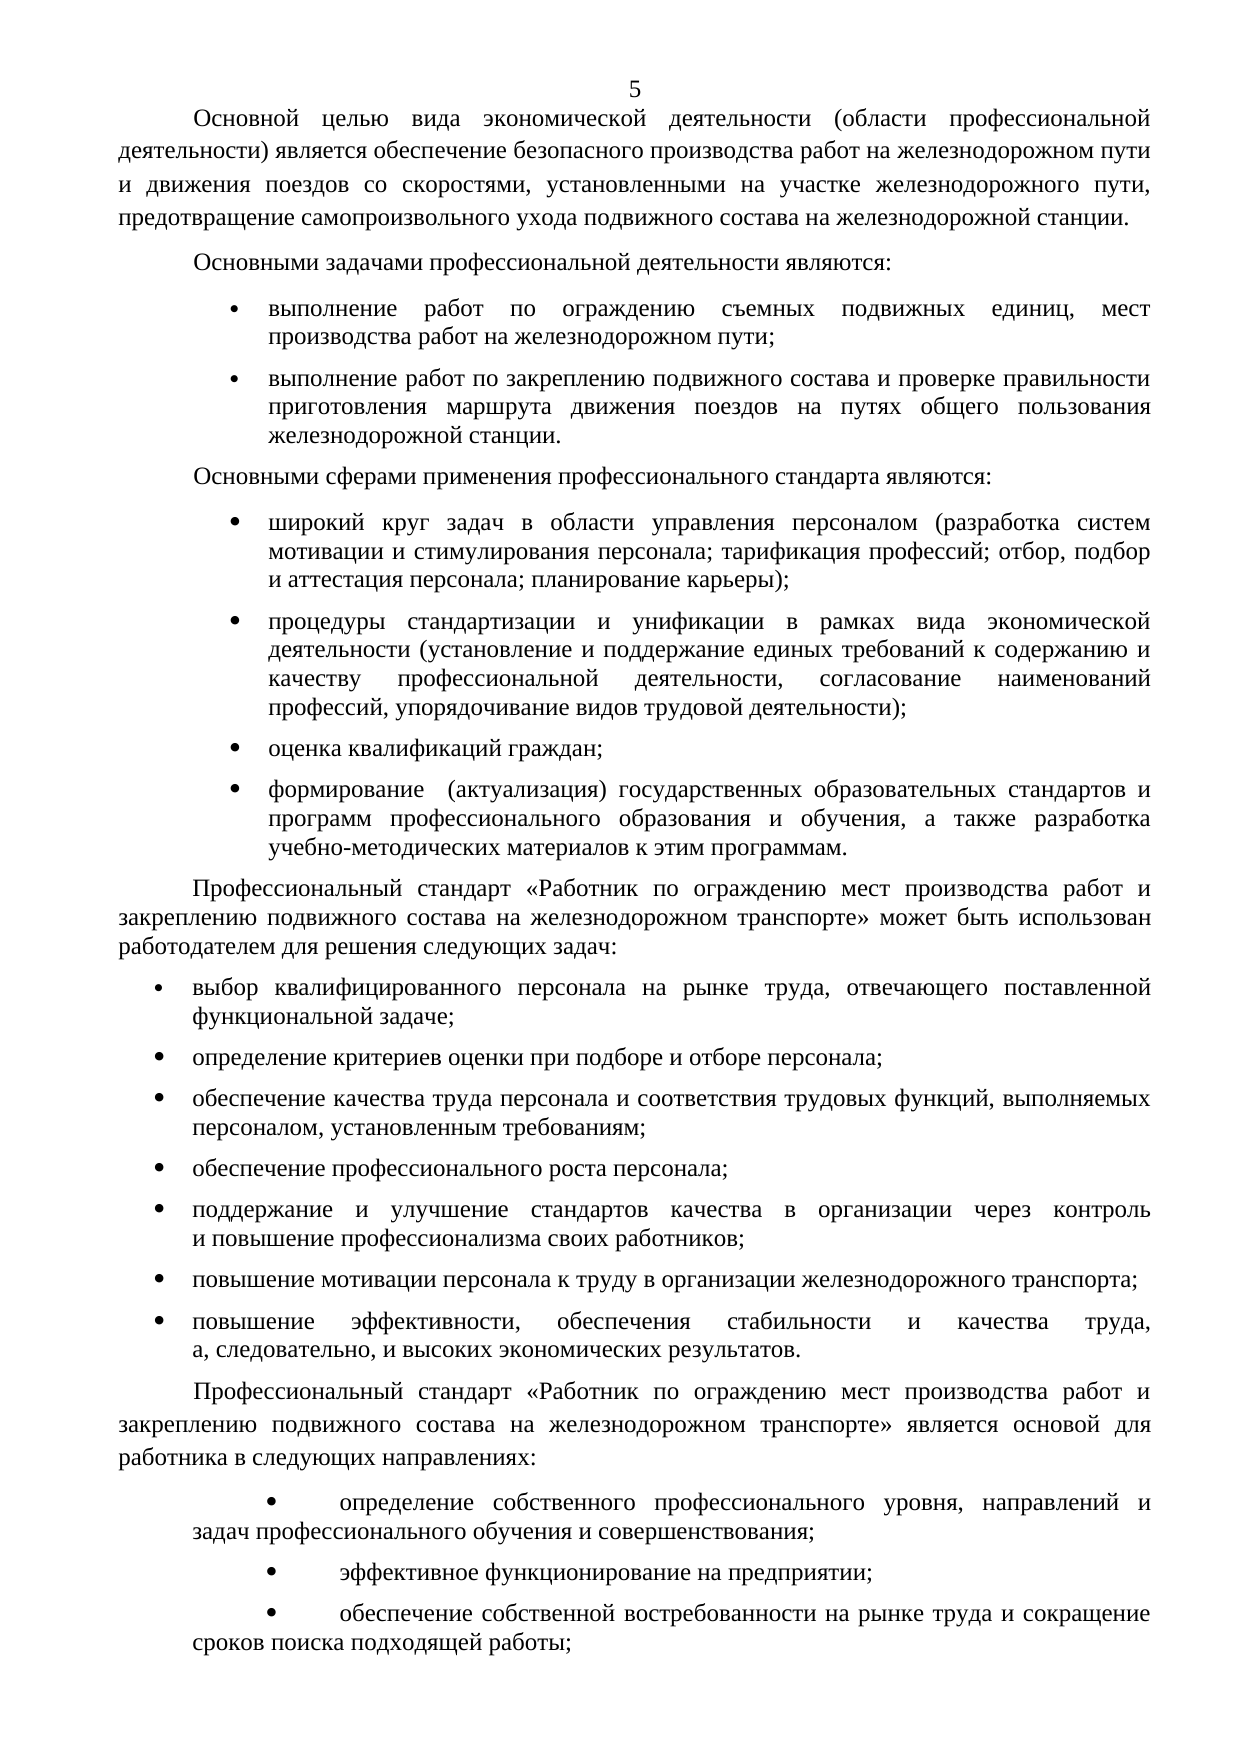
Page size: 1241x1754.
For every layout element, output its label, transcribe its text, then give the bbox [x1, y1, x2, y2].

text выполнение работ по ограждению съемных подвижных единиц, мест производства работ на железнодорожном пути; [231, 293, 1152, 350]
list Профессиональный стандарт «Работник по ограждению мест производства работ и закреплению подвижного состава на железнодорожном транспорте» может быть использован работодателем для решения следующих задач: [118, 873, 1152, 959]
text Основными сферами применения профессионального стандарта являются: [118, 461, 1152, 490]
text повышение мотивации персонала к труду в организации железнодорожного транспорта; [155, 1264, 1152, 1293]
text определение собственного профессионального уровня, направлений и задач профессионального обучения и совершенствования; [192, 1487, 1152, 1545]
text эффективное функционирование на предприятии; [192, 1557, 1152, 1586]
text обеспечение профессионального роста персонала; [155, 1153, 1152, 1182]
text широкий круг задач в области управления персоналом (разработка систем мотивации и стимулирования персонала; тарификация профессий; отбор, подбор и аттестация персонала; планирование карьеры); [231, 507, 1152, 593]
text Основными задачами профессиональной деятельности являются: [118, 247, 1152, 276]
text обеспечение качества труда персонала и соответствия трудовых функций, выполняемых персоналом, установленным требованиям; [155, 1083, 1152, 1141]
text оценка квалификаций граждан; [231, 733, 1152, 762]
text повышение эффективности, обеспечения стабильности и качества труда, а, следовательно, и высоких экономических результатов. [155, 1306, 1152, 1363]
text выбор квалифицированного персонала на рынке труда, отвечающего поставленной функциональной задаче; [155, 972, 1152, 1029]
text Профессиональный стандарт «Работник по ограждению мест производства работ и закреплению подвижного состава на железнодорожном транспорте» является основой для работника в следующих направлениях: [118, 1376, 1152, 1471]
text поддержание и улучшение стандартов качества в организации через контроль и повышение профессионализма своих работников; [155, 1194, 1152, 1252]
text обеспечение собственной востребованности на рынке труда и сокращение сроков поиска подходящей работы; [192, 1598, 1152, 1656]
text формирование (актуализация) государственных образовательных стандартов и программ профессионального образования и обучения, а также разработка учебно-методических материалов к этим программам. [231, 774, 1152, 861]
text выполнение работ по закреплению подвижного состава и проверке правильности приготовления маршрута движения поездов на путях общего пользования железнодорожной станции. [231, 363, 1152, 449]
text Основной целью вида экономической деятельности (области профессиональной деятельности) является обеспечение безопасного производства работ на железнодорожном пути и движения поездов со скоростями, установленными на участке железнодорожного пути, предотвращение самопроизвольного ухода подвижного состава на железнодорожной станции. [118, 103, 1152, 230]
text процедуры стандартизации и унификации в рамках вида экономической деятельности (установление и поддержание единых требований к содержанию и качеству профессиональной деятельности, согласование наименований профессий, упорядочивание видов трудовой деятельности); [231, 606, 1152, 721]
text определение критериев оценки при подборе и отборе персонала; [155, 1042, 1152, 1071]
